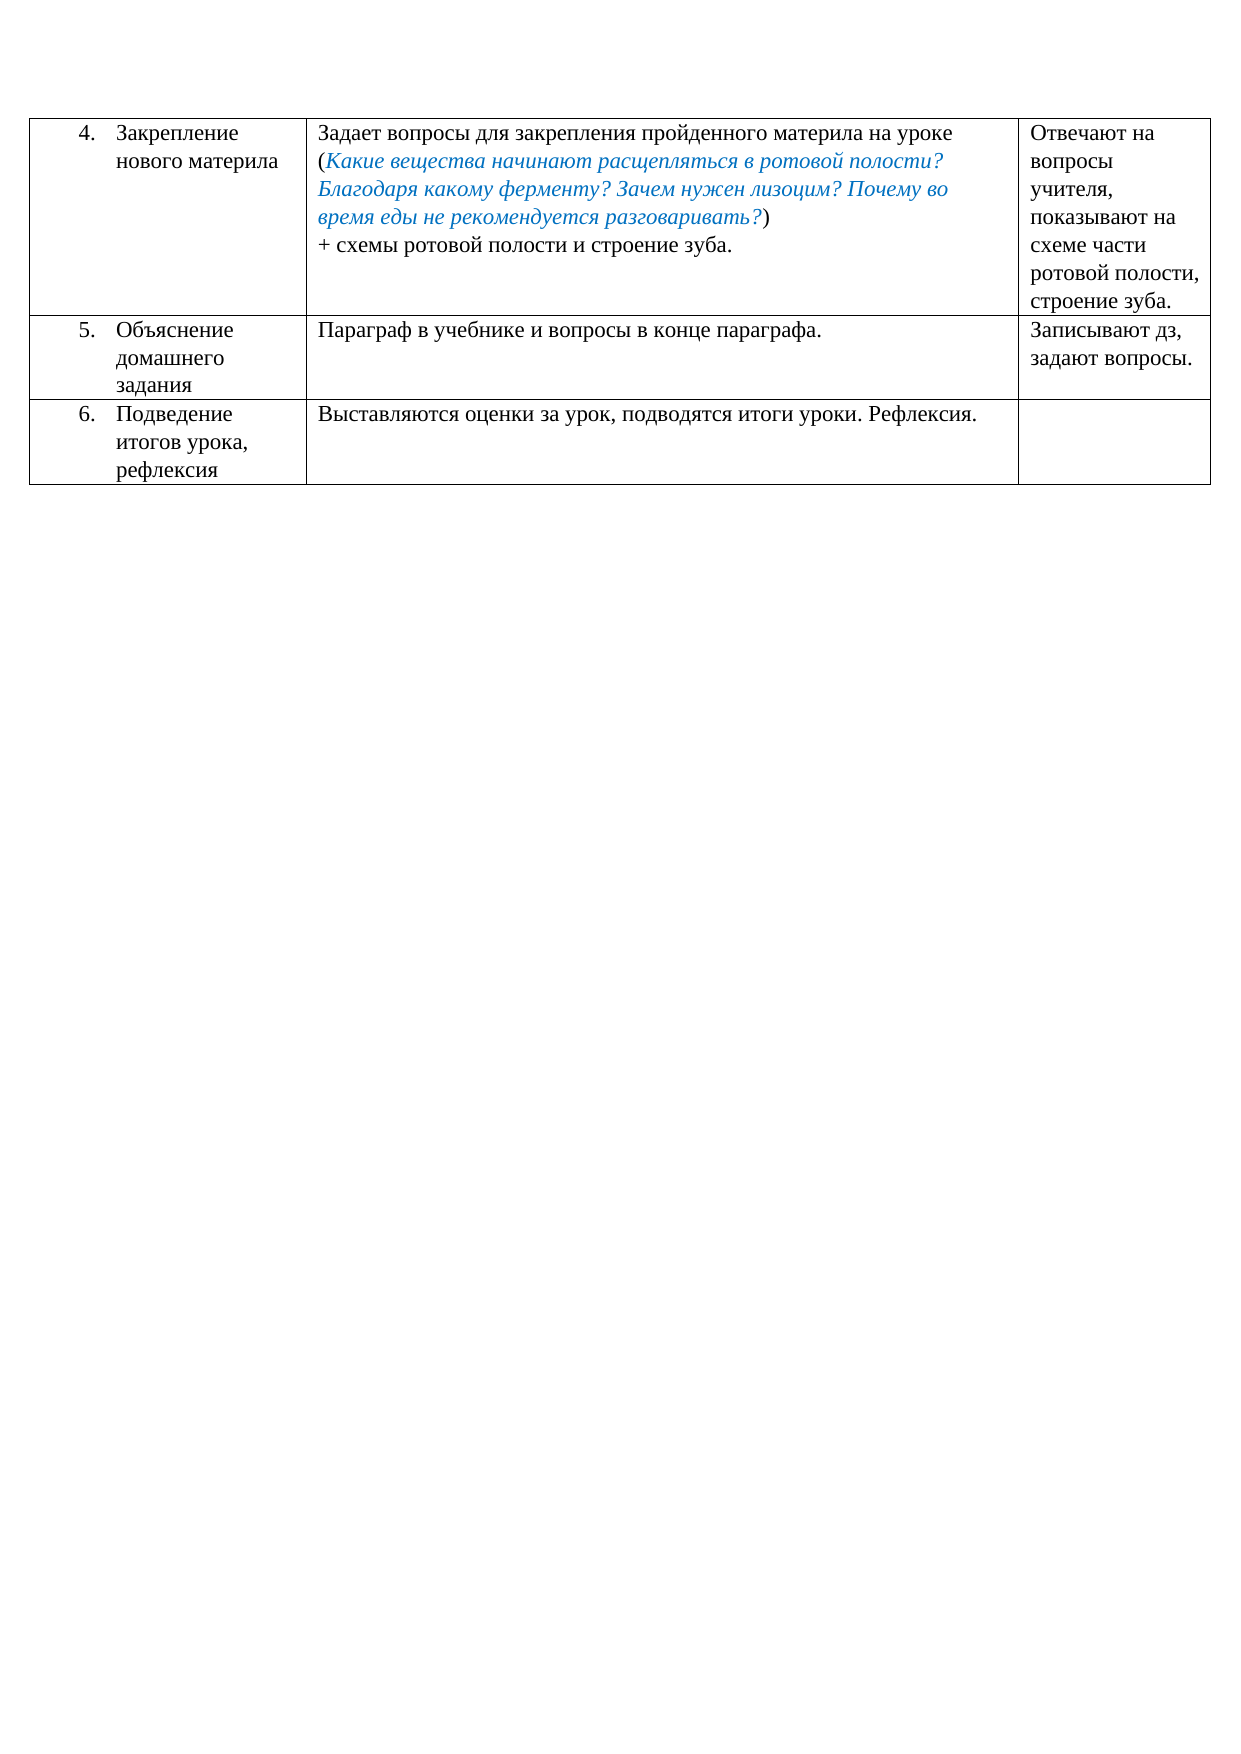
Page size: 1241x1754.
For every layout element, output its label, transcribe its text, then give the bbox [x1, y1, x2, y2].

table_cell Закрепление нового материла [30, 119, 306, 314]
table_cell Выставляются оценки за урок, подводятся итоги уроки. Рефлексия. [307, 400, 1018, 484]
table_cell [1019, 400, 1210, 484]
table_cell Задает вопросы для закрепления пройденного материла на уроке (Какие вещества начинают расщепляться в ротовой полости? Благодаря какому ферменту? Зачем нужен лизоцим? Почему во время еды не рекомендуется разговаривать?) + схемы ротовой полости и строение зуба. [307, 119, 1018, 314]
table_cell Записывают дз, задают вопросы. [1019, 316, 1210, 399]
table_cell Отвечают на вопросы учителя, показывают на схеме части ротовой полости, строение зуба. [1019, 119, 1210, 314]
table_cell Подведение итогов урока, рефлексия [30, 400, 306, 484]
table_cell Параграф в учебнике и вопросы в конце параграфа. [307, 316, 1018, 399]
table_cell Объяснение домашнего задания [30, 316, 306, 399]
